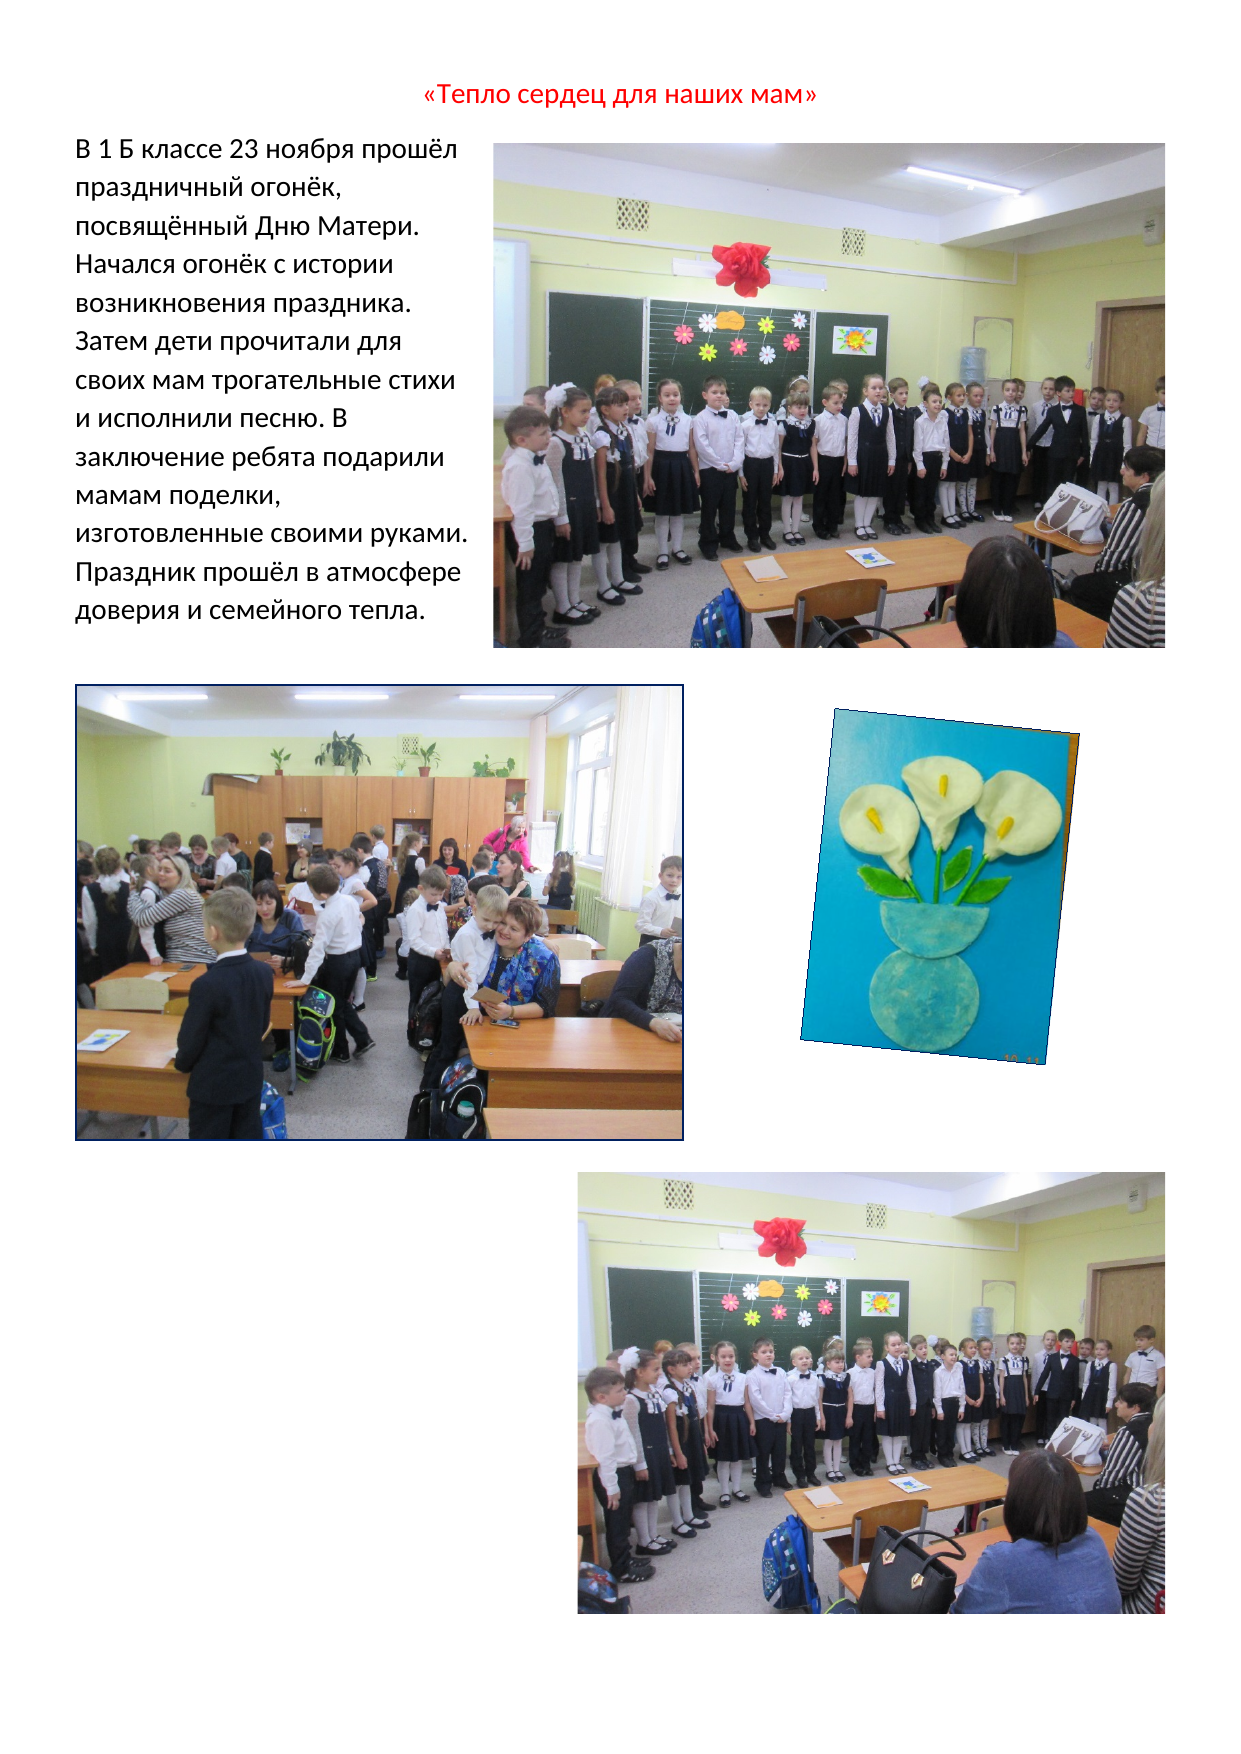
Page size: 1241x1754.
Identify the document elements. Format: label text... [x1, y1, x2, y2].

text «Тепло сердец для наших мам» [75, 75, 1165, 111]
picture [808, 951, 815, 970]
picture [1003, 1054, 1019, 1062]
picture [493, 143, 1166, 648]
picture [806, 977, 811, 989]
picture [77, 686, 682, 1139]
picture [1026, 1056, 1032, 1063]
picture [577, 1172, 1166, 1614]
picture [812, 709, 1079, 1053]
